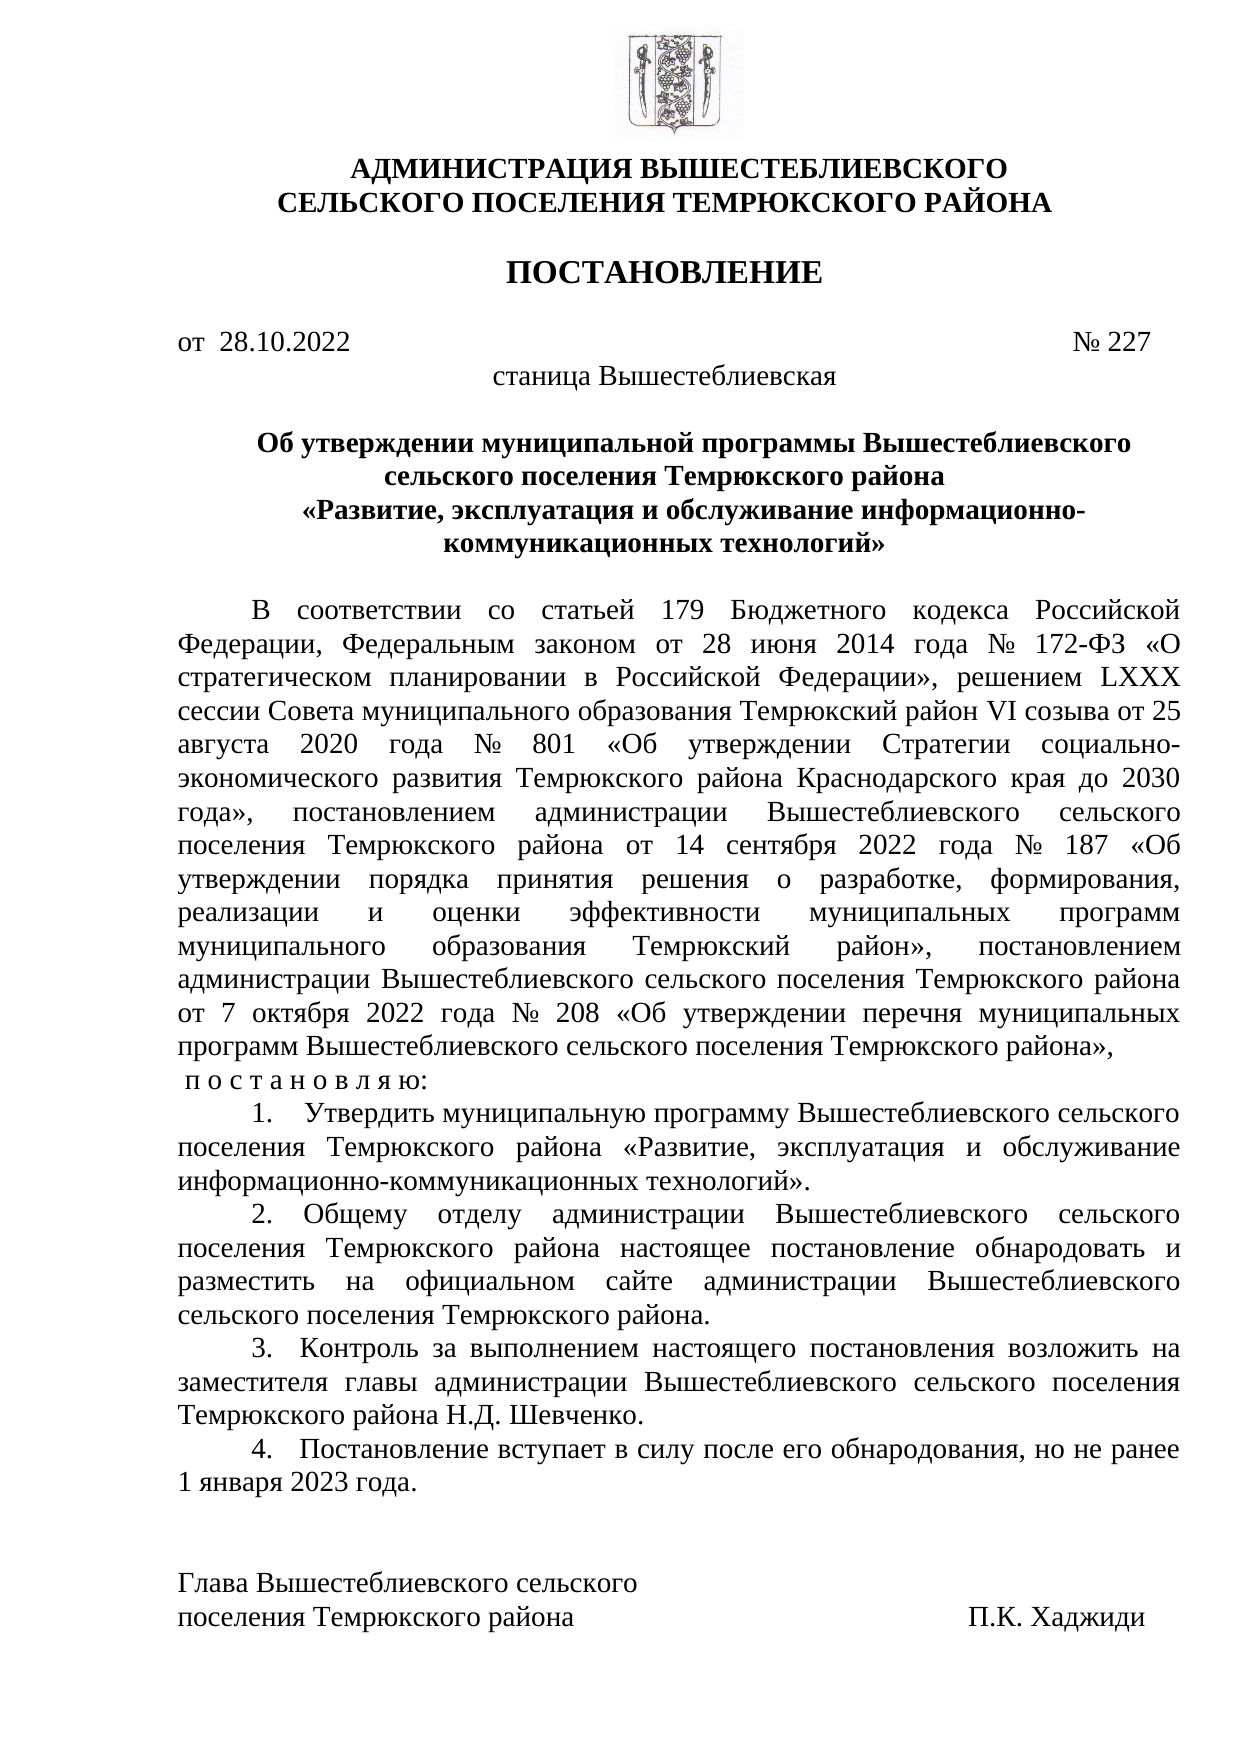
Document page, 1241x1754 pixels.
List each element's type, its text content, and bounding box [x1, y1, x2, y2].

text В соответствии со статьей 179 Бюджетного кодекса Российской Федерации, Федеральным законом от 28 июня 2014 года № 172-ФЗ «О стратегическом планировании в Российской Федерации», решением LXXX сессии Совета муниципального образования Темрюкский район VI созыва от 25 августа 2020 года № 801 «Об утверждении Стратегии социально-экономического развития Темрюкского района Краснодарского края до 2030 года», постановлением администрации Вышестеблиевского сельского поселения Темрюкского района от 14 сентября 2022 года № 187 «Об утверждении порядка принятия решения о разработке, формирования, реализации и оценки эффективности муниципальных программ муниципального образования Темрюкский район», постановлением администрации Вышестеблиевского сельского поселения Темрюкского района от 7 октября 2022 года № 208 «Об утверждении перечня муниципальных программ Вышестеблиевского сельского поселения Темрюкского района», [177, 928, 1181, 1062]
text станица Вышестеблиевская [177, 358, 1152, 391]
text АДМИНИСТРАЦИЯ ВЫШЕСТЕБЛИЕВСКОГО [177, 152, 1181, 185]
text ПОСТАНОВЛЕНИЕ [177, 252, 1152, 291]
text Глава Вышестеблиевского сельского [177, 1565, 1152, 1599]
text 3. Контроль за выполнением настоящего постановления возложить на заместителя главы администрации Вышестеблиевского сельского поселения Темрюкского района Н.Д. Шевченко. [177, 1330, 1181, 1431]
picture [614, 24, 744, 141]
text 1. Утвердить муниципальную программу Вышестеблиевского сельского поселения Темрюкского района «Развитие, эксплуатация и обслуживание информационно-коммуникационных технологий». [177, 1096, 1181, 1196]
text В соответствии со статьей 179 Бюджетного кодекса Российской Федерации, Федеральным законом от 28 июня 2014 года № 172-ФЗ «О стратегическом планировании в Российской Федерации», решением LXXX сессии Совета муниципального образования Темрюкский район VI созыва от 25 августа 2020 года № 801 «Об утверждении Стратегии социально-экономического развития Темрюкского района Краснодарского края до 2030 года», постановлением администрации Вышестеблиевского сельского поселения Темрюкского района от 14 сентября 2022 года № 187 «Об утверждении порядка принятия решения о разработке, формирования, реализации и оценки эффективности муниципальных программ муниципального образования Темрюкский район», постановлением администрации Вышестеблиевского сельского поселения Темрюкского района от 7 октября 2022 года № 208 «Об утверждении перечня муниципальных программ Вышестеблиевского сельского поселения Темрюкского района», [177, 592, 1181, 861]
text 4. Постановление вступает в силу после его обнародования, но не ранее 1 января 2023 года. [177, 1431, 1181, 1498]
text 2. Общему отделу администрации Вышестеблиевского сельского поселения Темрюкского района настоящее постановление обнародовать и разместить на официальном сайте администрации Вышестеблиевского сельского поселения Темрюкского района. [177, 1196, 1181, 1330]
text «Развитие, эксплуатация и обслуживание информационно-коммуникационных технологий» [177, 492, 1152, 559]
text СЕЛЬСКОГО ПОСЕЛЕНИЯ ТЕМРЮКСКОГО РАЙОНА [177, 185, 1152, 219]
text поселения Темрюкского района П.К. Хаджиди [177, 1599, 1152, 1632]
text п о с т а н о в л я ю: [177, 1062, 1181, 1096]
text от 28.10.2022 № 227 [177, 324, 1152, 358]
text Об утверждении муниципальной программы Вышестеблиевского сельского поселения Темрюкского района [177, 425, 1152, 492]
